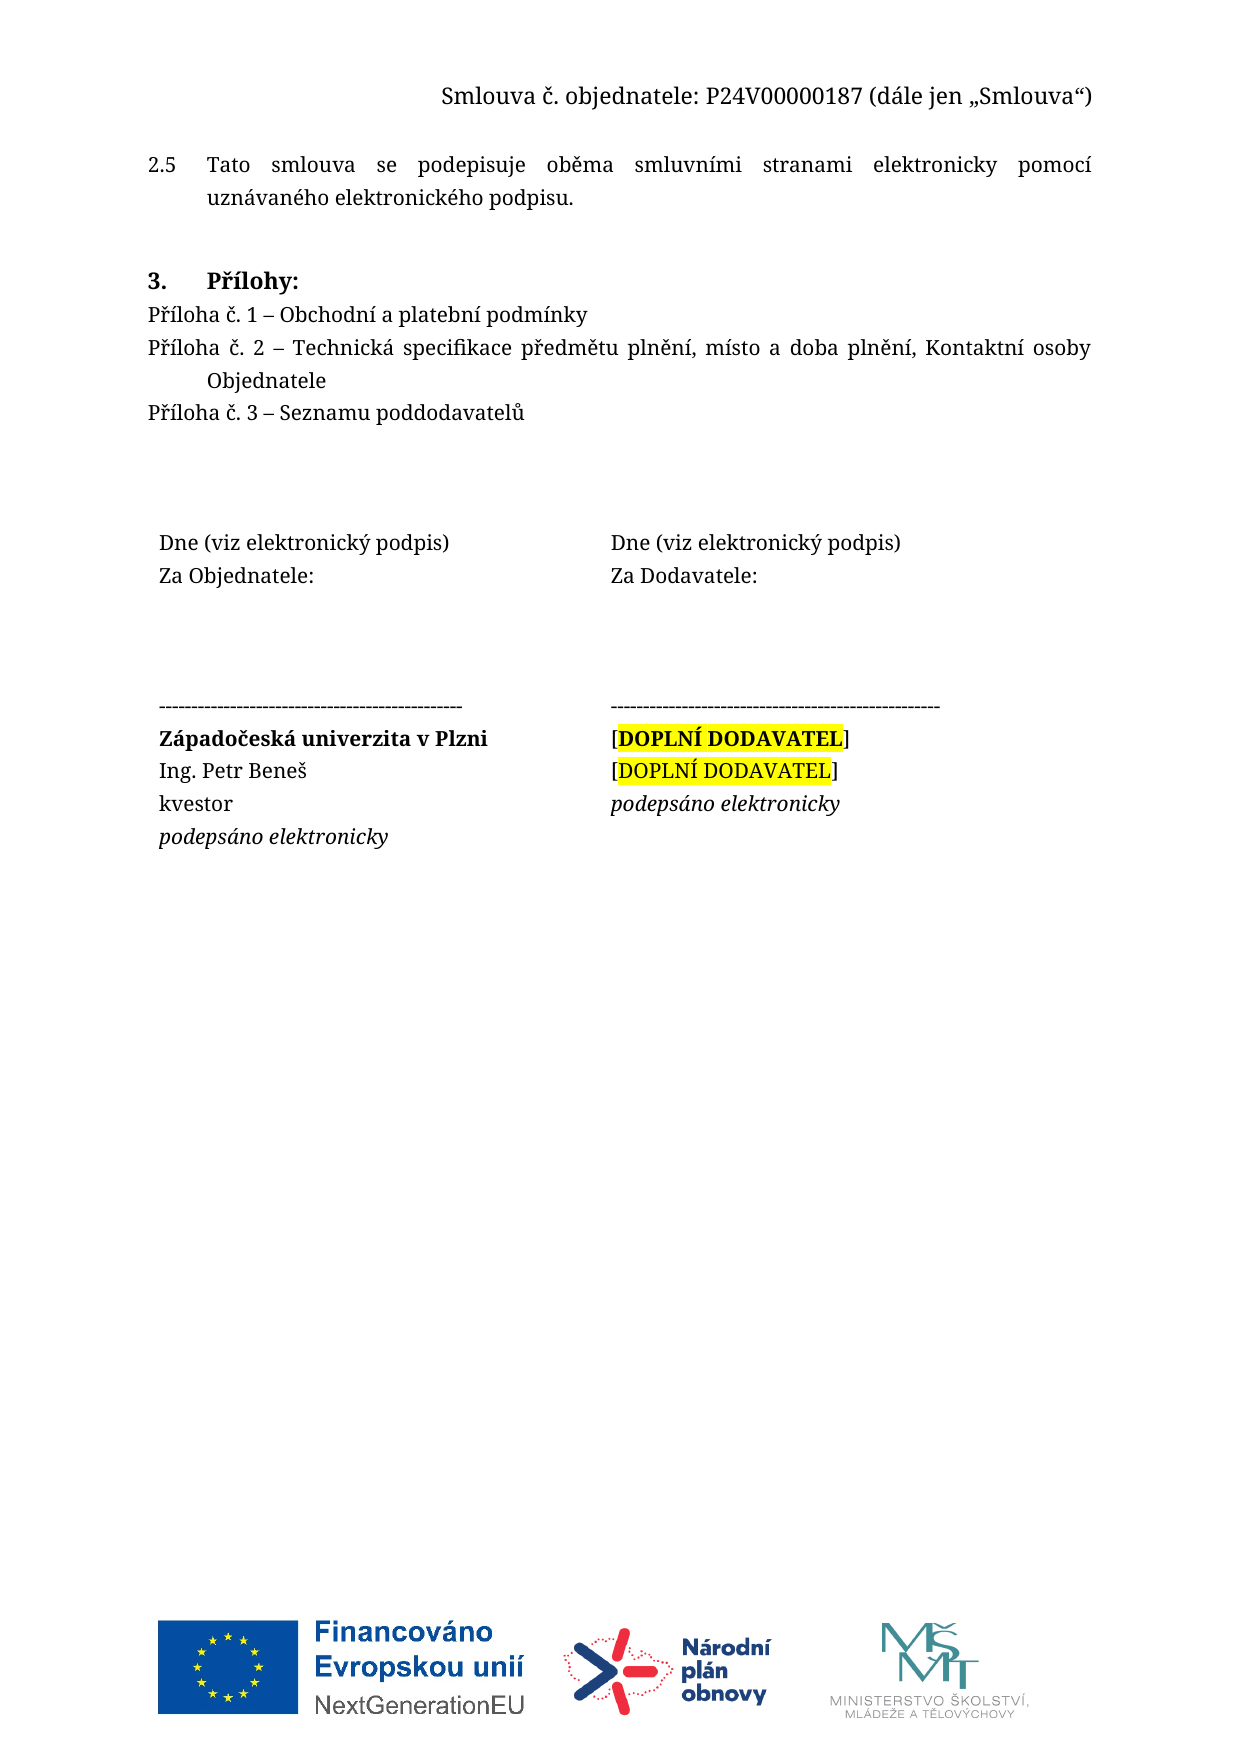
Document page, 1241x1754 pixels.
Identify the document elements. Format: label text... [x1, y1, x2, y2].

picture [820, 1616, 1039, 1726]
text Příloha č. 3 – Seznamu poddodavatelů [148, 398, 1093, 427]
list Tato smlouva se podepisuje oběma smluvními stranami elektronicky pomocí uznávaného elektronického podpisu. [148, 150, 1093, 211]
picture [147, 1605, 789, 1726]
text Příloha č. 1 – Obchodní a platební podmínky [148, 301, 1093, 329]
table_header Dne (viz elektronický podpis) Za Dodavatele: --------------------------------------------------- [DOPLNÍ DODAVATEL] [DOPLNÍ DODAVATEL] podepsáno elektronicky [599, 529, 1051, 854]
list Přílohy: [148, 265, 1093, 296]
text Příloha č. 2 – Technická specifikace předmětu plnění, místo a doba plnění, Kontaktní osoby Objednatele [148, 333, 1093, 394]
table_header Dne (viz elektronický podpis) Za Objednatele: ----------------------------------------------- Západočeská univerzita v Plzni Ing. Petr Beneš kvestor podepsáno elektronicky [148, 529, 599, 854]
